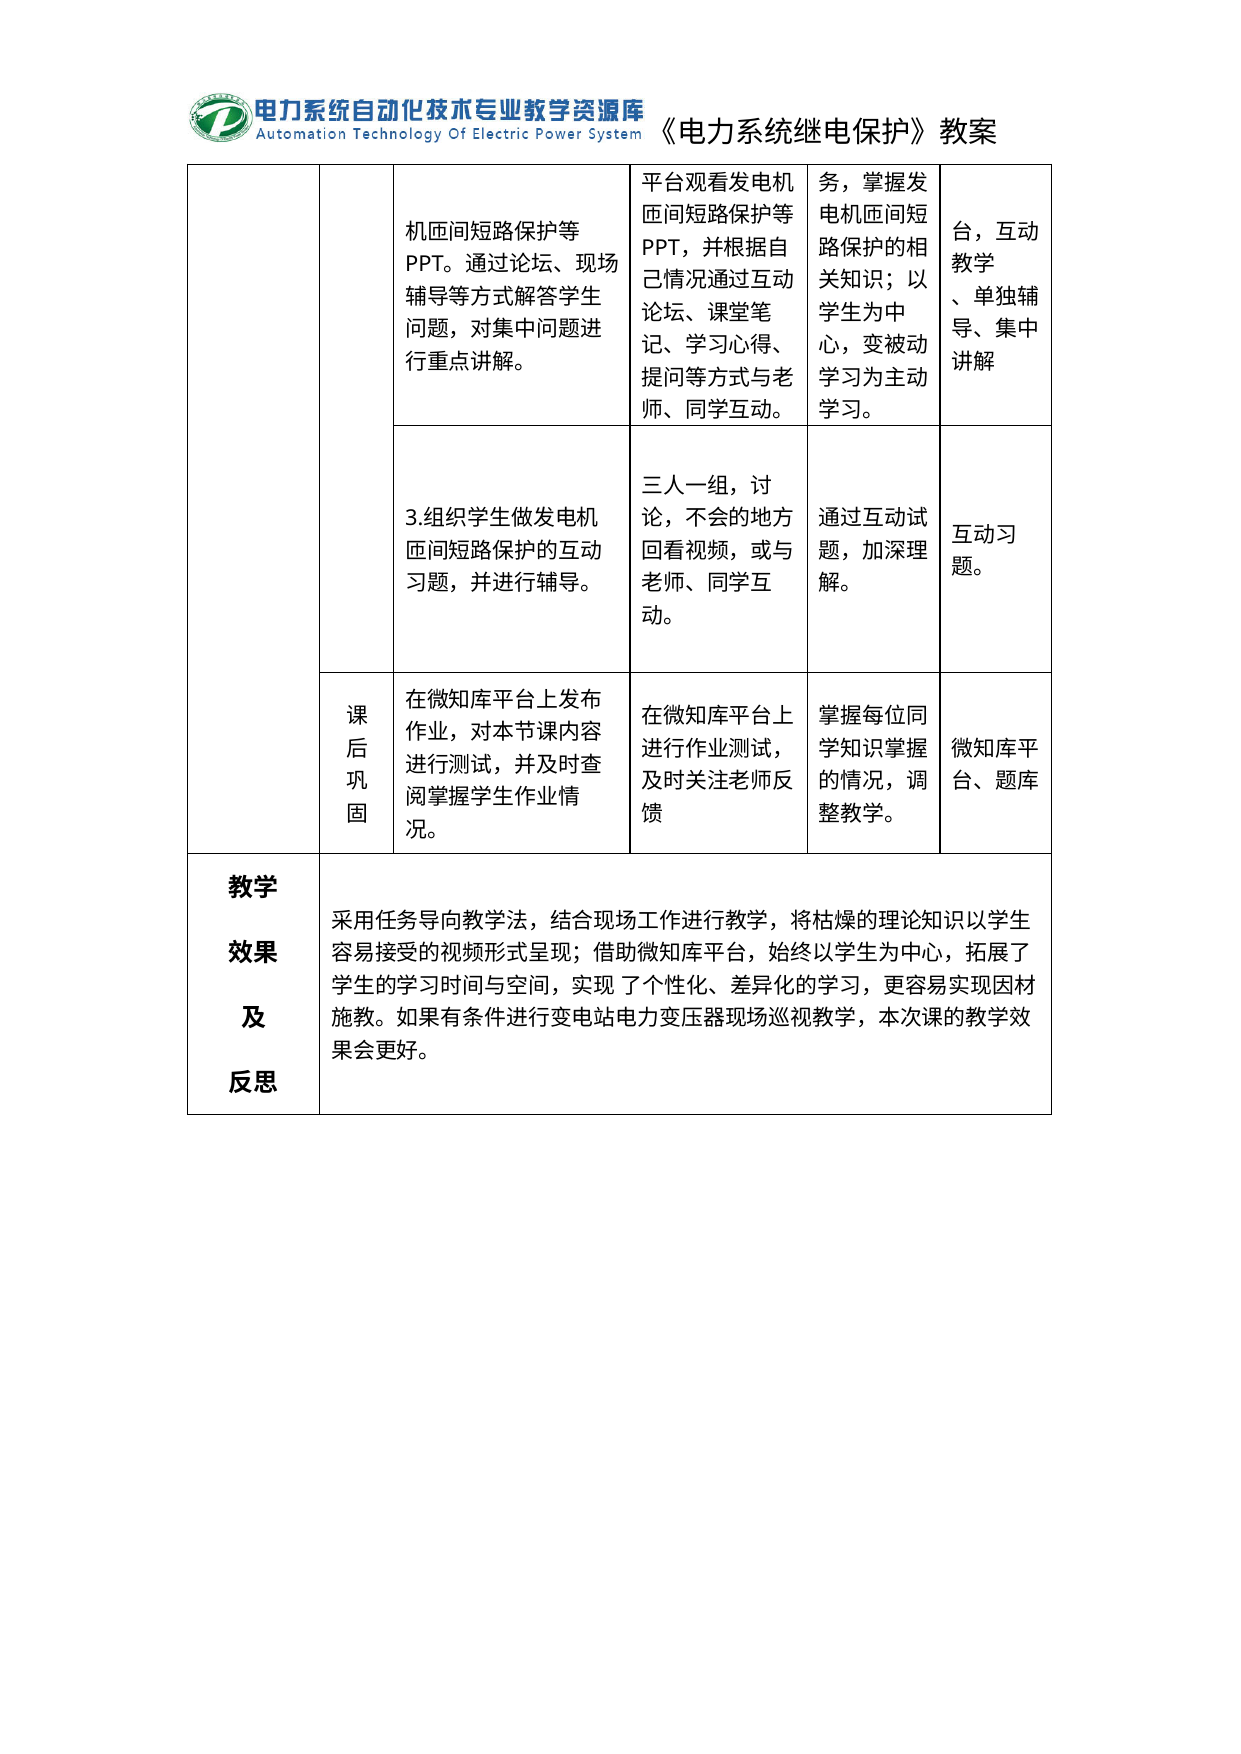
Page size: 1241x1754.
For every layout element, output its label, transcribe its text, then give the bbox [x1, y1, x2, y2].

table_cell 互动习题。 [941, 426, 1051, 672]
table_cell 微知库平台，互动教学 、单独辅导、集中讲解 [941, 165, 1051, 424]
table_cell 明确工作任务，掌握发电机匝间短路保护的相关知识；以学生为中心，变被动学习为主动学习。 [808, 165, 939, 424]
table_cell 在微知库平台上发布作业，对本节课内容进行测试，并及时查阅掌握学生作业情况。 [394, 673, 629, 852]
table_cell 教学 效果 及 反思 [188, 854, 319, 1113]
table_cell 学生通过微知库平台观看发电机匝间短路保护等PPT，并根据自己情况通过互动论坛、课堂笔记、学习心得、提问等方式与老师、同学互动。 [631, 165, 807, 424]
table_cell 在微知库平台上进行作业测试，及时关注老师反馈 [631, 673, 807, 852]
table_cell 采用任务导向教学法，结合现场工作进行教学，将枯燥的理论知识以学生容易接受的视频形式呈现；借助微知库平台，始终以学生为中心，拓展了学生的学习时间与空间，实现 了个性化、差异化的学习，更容易实现因材施教。如果有条件进行变电站电力变压器现场巡视教学，本次课的教学效果会更好。 [320, 854, 1051, 1113]
table_cell 三人一组，讨论，不会的地方回看视频，或与老师、同学互动。 [631, 426, 807, 672]
table_cell 掌握每位同学知识掌握的情况，调整教学。 [808, 673, 939, 852]
table_cell 通过互动试题，加深理解。 [808, 426, 939, 672]
table_cell 微知库平台、题库 [941, 673, 1051, 852]
table_cell 课 后 巩 固 [320, 673, 393, 852]
table_cell 3.组织学生做发电机匝间短路保护的互动习题，并进行辅导。 [394, 426, 629, 672]
table_cell 2.组织学生查阅发电机匝间短路保护等PPT。通过论坛、现场辅导等方式解答学生问题，对集中问题进行重点讲解。 [394, 165, 629, 424]
picture [187, 90, 648, 143]
